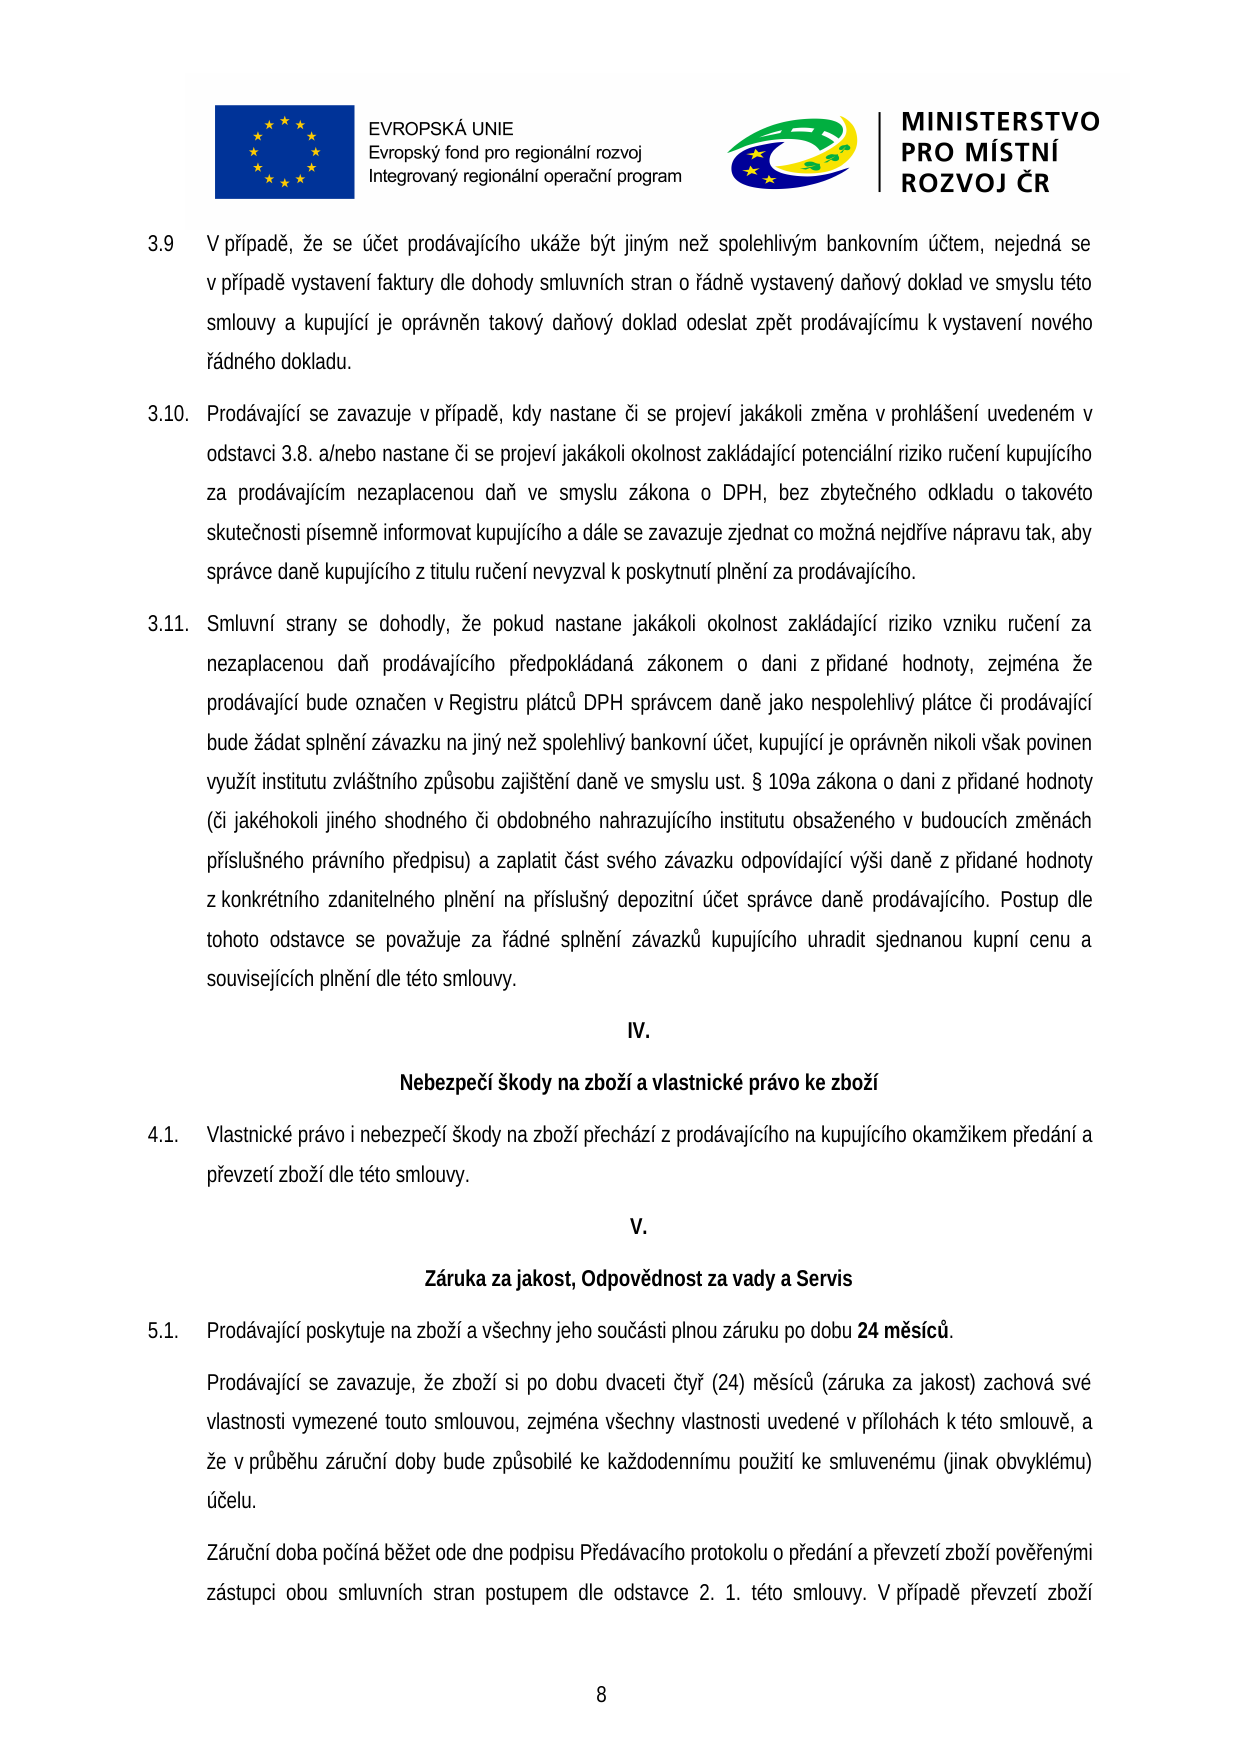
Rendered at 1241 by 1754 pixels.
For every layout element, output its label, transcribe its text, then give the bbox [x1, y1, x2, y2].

text IV. [185, 1017, 1093, 1044]
subtitle Nebezpečí škody na zboží a vlastnické právo ke zboží [185, 1069, 1093, 1096]
text V. [185, 1213, 1093, 1239]
text Prodávající se zavazuje, že zboží si po dobu dvaceti čtyř (24) měsíců (záruka za jakost) zachová své vlastnosti vymezené touto smlouvou, zejména všechny vlastnosti uvedené v přílohách k této smlouvě, a že v průběhu záruční doby bude způsobilé ke každodennímu použití ke smluvenému (jinak obvyklému) účelu. [207, 1369, 1093, 1513]
subtitle Záruka za jakost, Odpovědnost za vady a Servis [185, 1265, 1093, 1291]
list V případě, že se účet prodávajícího ukáže být jiným než spolehlivým bankovním účtem, nejedná se v případě vystavení faktury dle dohody smluvních stran o řádně vystavený daňový doklad ve smyslu této smlouvy a kupující je oprávněn takový daňový doklad odeslat zpět prodávajícímu k vystavení nového řádného dokladu. [148, 230, 1093, 374]
picture [184, 73, 1130, 230]
text 4.1. Vlastnické právo i nebezpečí škody na zboží přechází z prodávajícího na kupujícího okamžikem předání a převzetí zboží dle této smlouvy. [148, 1121, 1093, 1187]
list Smluvní strany se dohodly, že pokud nastane jakákoli okolnost zakládající riziko vzniku ručení za nezaplacenou daň prodávajícího předpokládaná zákonem o dani z přidané hodnoty, zejména že prodávající bude označen v Registru plátců DPH správcem daně jako nespolehlivý plátce či prodávající bude žádat splnění závazku na jiný než spolehlivý bankovní účet, kupující je oprávněn nikoli však povinen využít institutu zvláštního způsobu zajištění daně ve smyslu ust. § 109a zákona o dani z přidané hodnoty (či jakéhokoli jiného shodného či obdobného nahrazujícího institutu obsaženého v budoucích změnách příslušného právního předpisu) a zaplatit část svého závazku odpovídající výši daně z přidané hodnoty z konkrétního zdanitelného plnění na příslušný depozitní účet správce daně prodávajícího. Postup dle tohoto odstavce se považuje za řádné splnění závazků kupujícího uhradit sjednanou kupní cenu a souvisejících plnění dle této smlouvy. [148, 610, 1093, 992]
list Prodávající poskytuje na zboží a všechny jeho součásti plnou záruku po dobu 24 měsíců. [148, 1317, 1093, 1343]
text 3.10. Prodávající se zavazuje v případě, kdy nastane či se projeví jakákoli změna v prohlášení uvedeném v odstavci 3.8. a/nebo nastane či se projeví jakákoli okolnost zakládající potenciální riziko ručení kupujícího za prodávajícím nezaplacenou daň ve smyslu zákona o DPH, bez zbytečného odkladu o takovéto skutečnosti písemně informovat kupujícího a dále se zavazuje zjednat co možná nejdříve nápravu tak, aby správce daně kupujícího z titulu ručení nevyzval k poskytnutí plnění za prodávajícího. [148, 400, 1093, 584]
